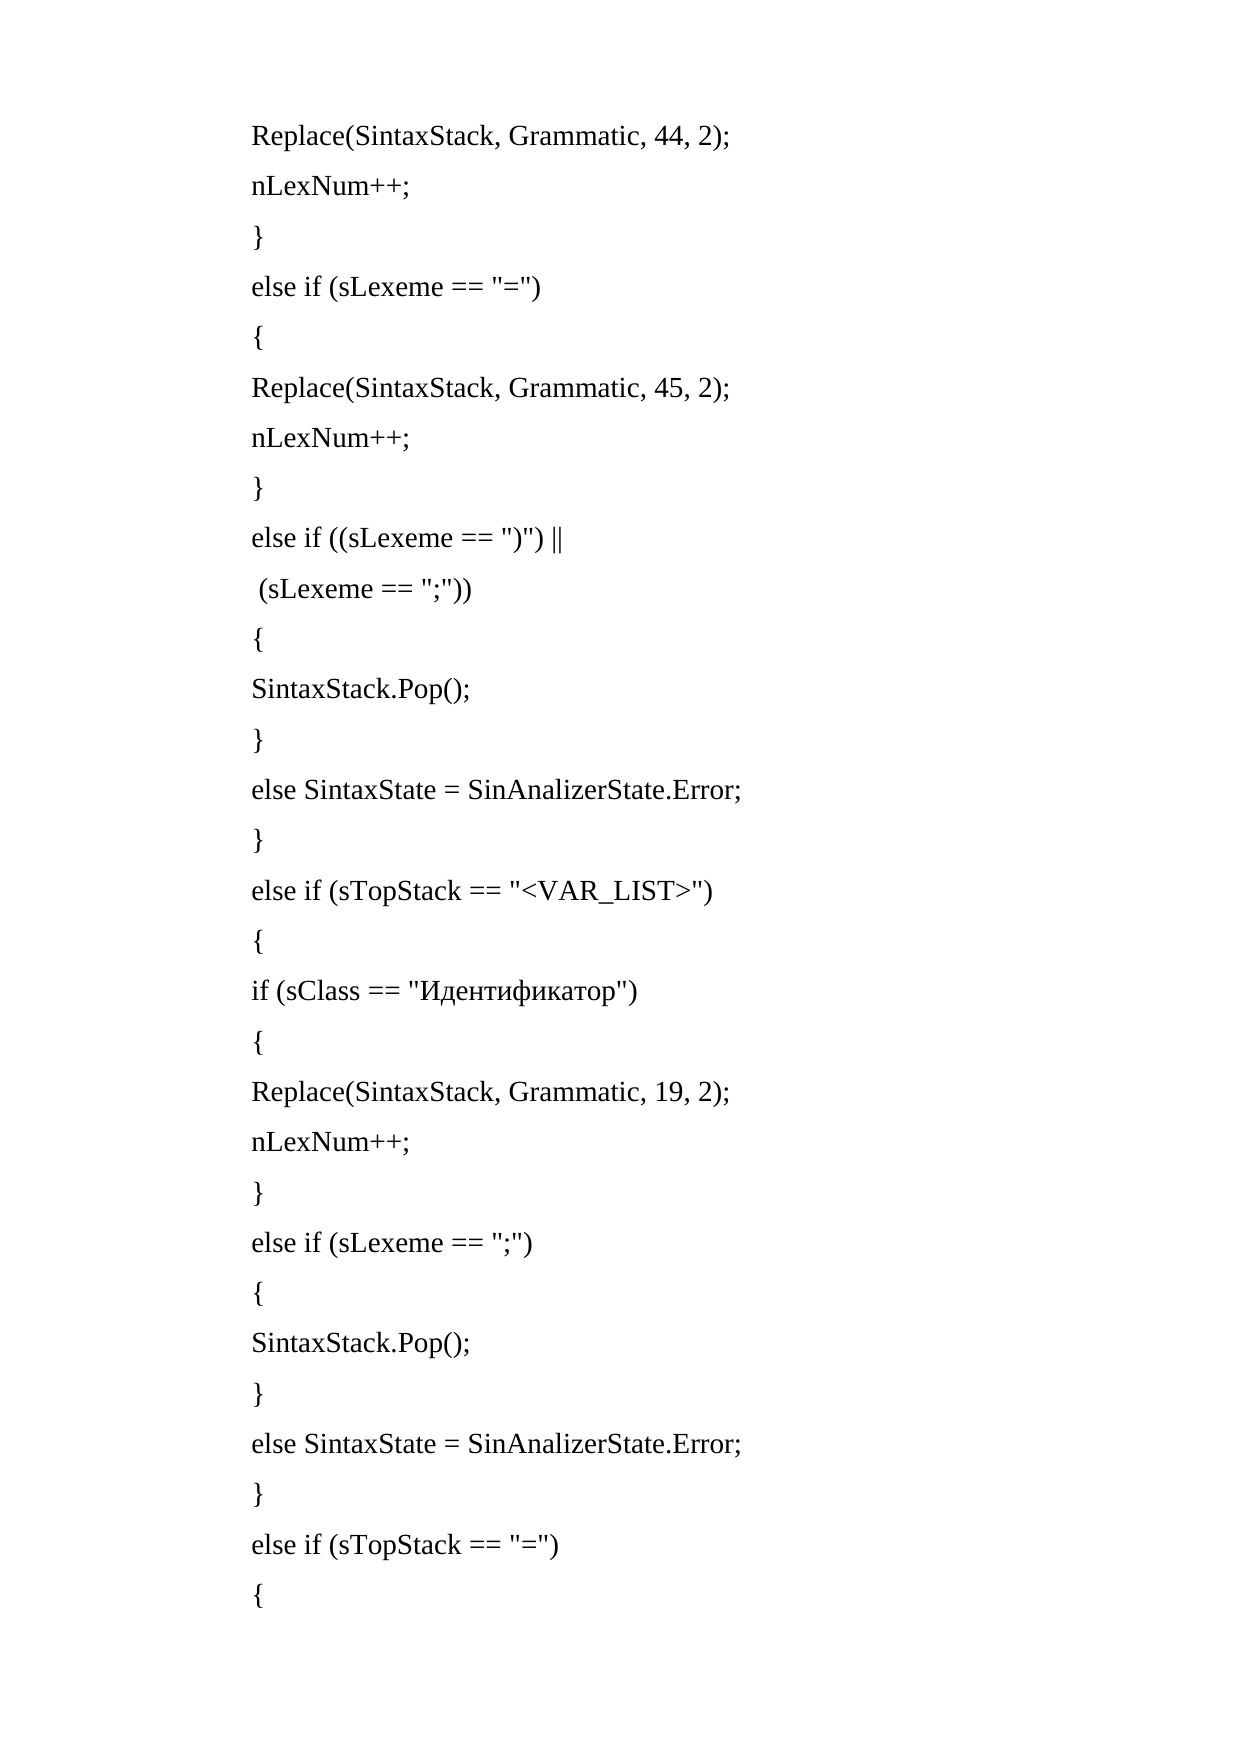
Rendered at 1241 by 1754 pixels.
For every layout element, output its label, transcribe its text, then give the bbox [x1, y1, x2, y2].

text Replace(SintaxStack, Grammatic, 19, 2); [177, 1074, 1152, 1108]
text } [177, 470, 1152, 504]
text } [177, 722, 1152, 755]
text } [177, 1175, 1152, 1208]
text else if (sTopStack == "<VAR_LIST>") [177, 873, 1152, 906]
text { [177, 1275, 1152, 1309]
text else if (sLexeme == ";") [177, 1225, 1152, 1258]
text { [177, 1577, 1152, 1611]
text else if (sTopStack == "=") [177, 1527, 1152, 1560]
text nLexNum++; [177, 1124, 1152, 1158]
text } [177, 822, 1152, 856]
text { [177, 923, 1152, 957]
text nLexNum++; [177, 168, 1152, 202]
text if (sClass == "Идентификатор") [177, 973, 1152, 1007]
text SintaxStack.Pop(); [177, 1326, 1152, 1359]
text (sLexeme == ";")) [177, 571, 1152, 604]
text { [177, 1024, 1152, 1057]
text } [177, 1376, 1152, 1409]
text { [177, 621, 1152, 655]
text } [177, 219, 1152, 252]
text SintaxStack.Pop(); [177, 672, 1152, 705]
text Replace(SintaxStack, Grammatic, 45, 2); [177, 370, 1152, 403]
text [177, 1426, 1152, 1460]
text else if (sLexeme == "=") [177, 269, 1152, 303]
text else SintaxState = SinAnalizerState.Error; [177, 772, 1152, 806]
text { [177, 319, 1152, 353]
text Replace(SintaxStack, Grammatic, 44, 2); [177, 118, 1152, 152]
text nLexNum++; [177, 420, 1152, 453]
text else if ((sLexeme == ")") || [177, 521, 1152, 554]
text } [177, 1477, 1152, 1510]
